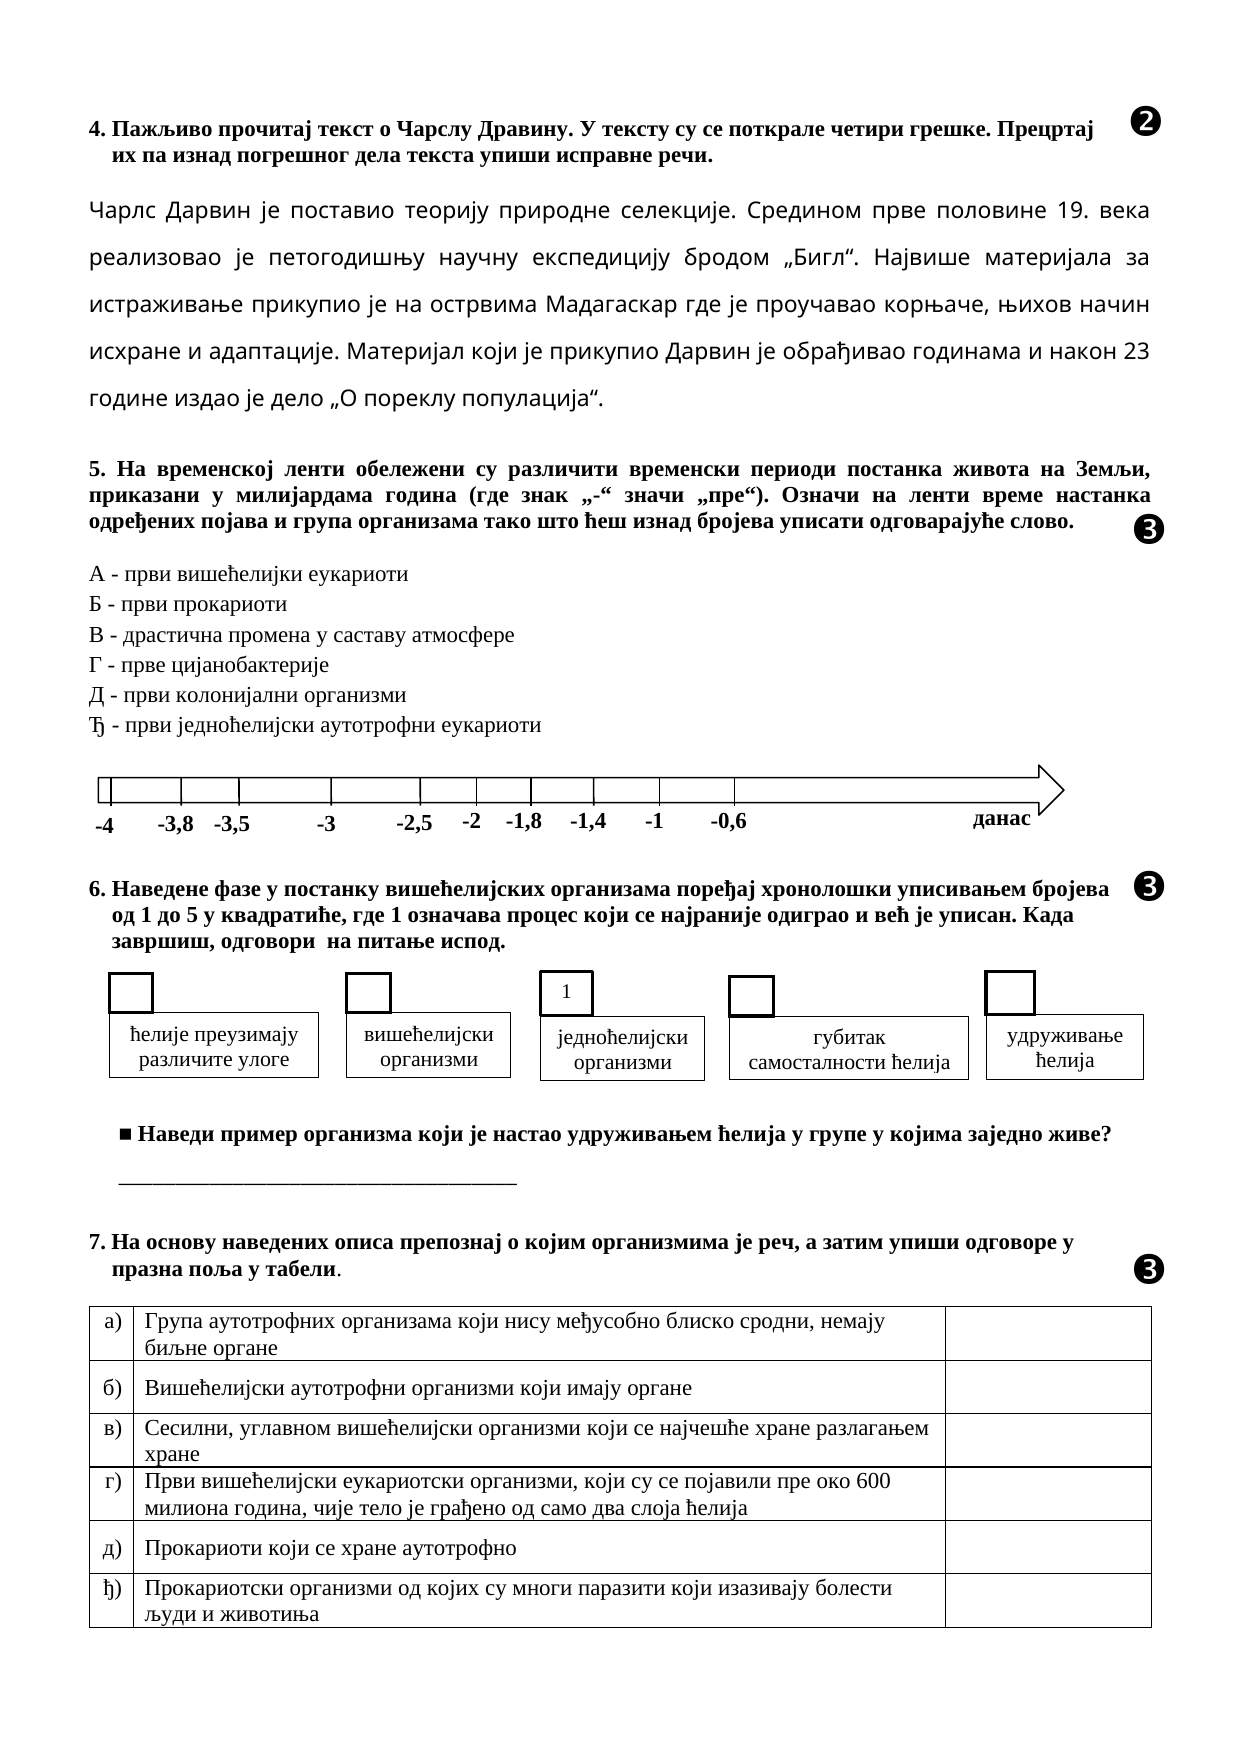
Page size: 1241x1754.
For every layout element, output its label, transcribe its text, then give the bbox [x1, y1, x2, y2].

text од 1 до 5 у квадратиће, где 1 означава процес који се најраније одиграо и већ је уписан. Када [89, 901, 1152, 928]
table_cell [946, 1414, 1151, 1466]
text ___________________________________ [118, 1160, 1152, 1188]
text завршиш, одговори на питање испод. [89, 928, 1152, 954]
table_cell [946, 1521, 1151, 1573]
text Чарлс Дарвин је поставио теорију природне селекције. Средином прве половине 19. века реализовао је петогодишњу научну експедицију бродом „Бигл“. Највише материјала за истраживање прикупио је на острвима Мадагаскар где је проучавао корњаче, њихов начин исхране и адаптације. Материјал који је прикупио Дарвин је обрађивао годинама и након 23 године издао је дело „О пореклу популација“. [89, 194, 1152, 413]
text 6. Наведене фазе у постанку вишећелијских организама поређај хронолошки уписивањем бројева [89, 875, 1144, 901]
table_header [946, 1307, 1151, 1360]
table_cell ђ) [90, 1574, 133, 1627]
text Б - први прокариоти [89, 590, 1152, 617]
text ■ Наведи пример организма који је настао удруживањем ћелија у групе у којима заједно живе? [118, 1120, 1152, 1147]
table_cell Прокариотски организми од којих су многи паразити који изазивају болести људи и животиња [134, 1574, 945, 1627]
text 5. На временској ленти обележени су различити временски периоди постанка живота на Земљи, приказани у милијардама година (где знак „-“ значи „пре“). Означи на ленти време настанка одређених појава и група организама тако што ћеш изнад бројева уписати одговарајуће слово. [89, 455, 1152, 534]
text В - драстична промена у саставу атмосфере [89, 621, 1152, 647]
table_cell в) [90, 1414, 133, 1466]
table_cell д) [90, 1521, 133, 1573]
table_cell [946, 1361, 1151, 1413]
table_cell [946, 1468, 1151, 1520]
text Ђ - први једноћелијски аутотрофни еукариоти [89, 711, 1152, 738]
text их па изнад погрешног дела текста упиши исправне речи. [89, 141, 1152, 168]
table_header а) [90, 1307, 133, 1360]
table_cell [946, 1574, 1151, 1627]
text Д - први колонијални организми [89, 681, 1152, 707]
table_cell Сесилни, углавном вишећелијски организми који се најчешће хране разлагањем хране [134, 1414, 945, 1466]
text празна поља у табели. [89, 1255, 1141, 1281]
table_cell Вишећелијски аутотрофни организми који имају органе [134, 1361, 945, 1413]
table_header Група аутотрофних организама који нису међусобно блиско сродни, немају биљне органе [134, 1307, 945, 1360]
table_cell г) [90, 1468, 133, 1520]
table_cell Прокариоти који се хране аутотрофно [134, 1521, 945, 1573]
table_cell б) [90, 1361, 133, 1413]
text 7. На основу наведених описа препознај о којим организмима је реч, а затим упиши одговоре у [89, 1228, 1152, 1255]
text Г - прве цијанобактерије [89, 651, 1152, 677]
text 4. Пажљиво прочитај текст о Чарслу Дравину. У тексту су се поткрале четири грешке. Прецртај [89, 115, 1152, 141]
table_cell Први вишећелијски еукариотски организми, који су се појавили пре око 600 милиона година, чије тело је грађено од само два слоја ћелија [134, 1468, 945, 1520]
text А - први вишећелијки еукариоти [89, 560, 1152, 587]
